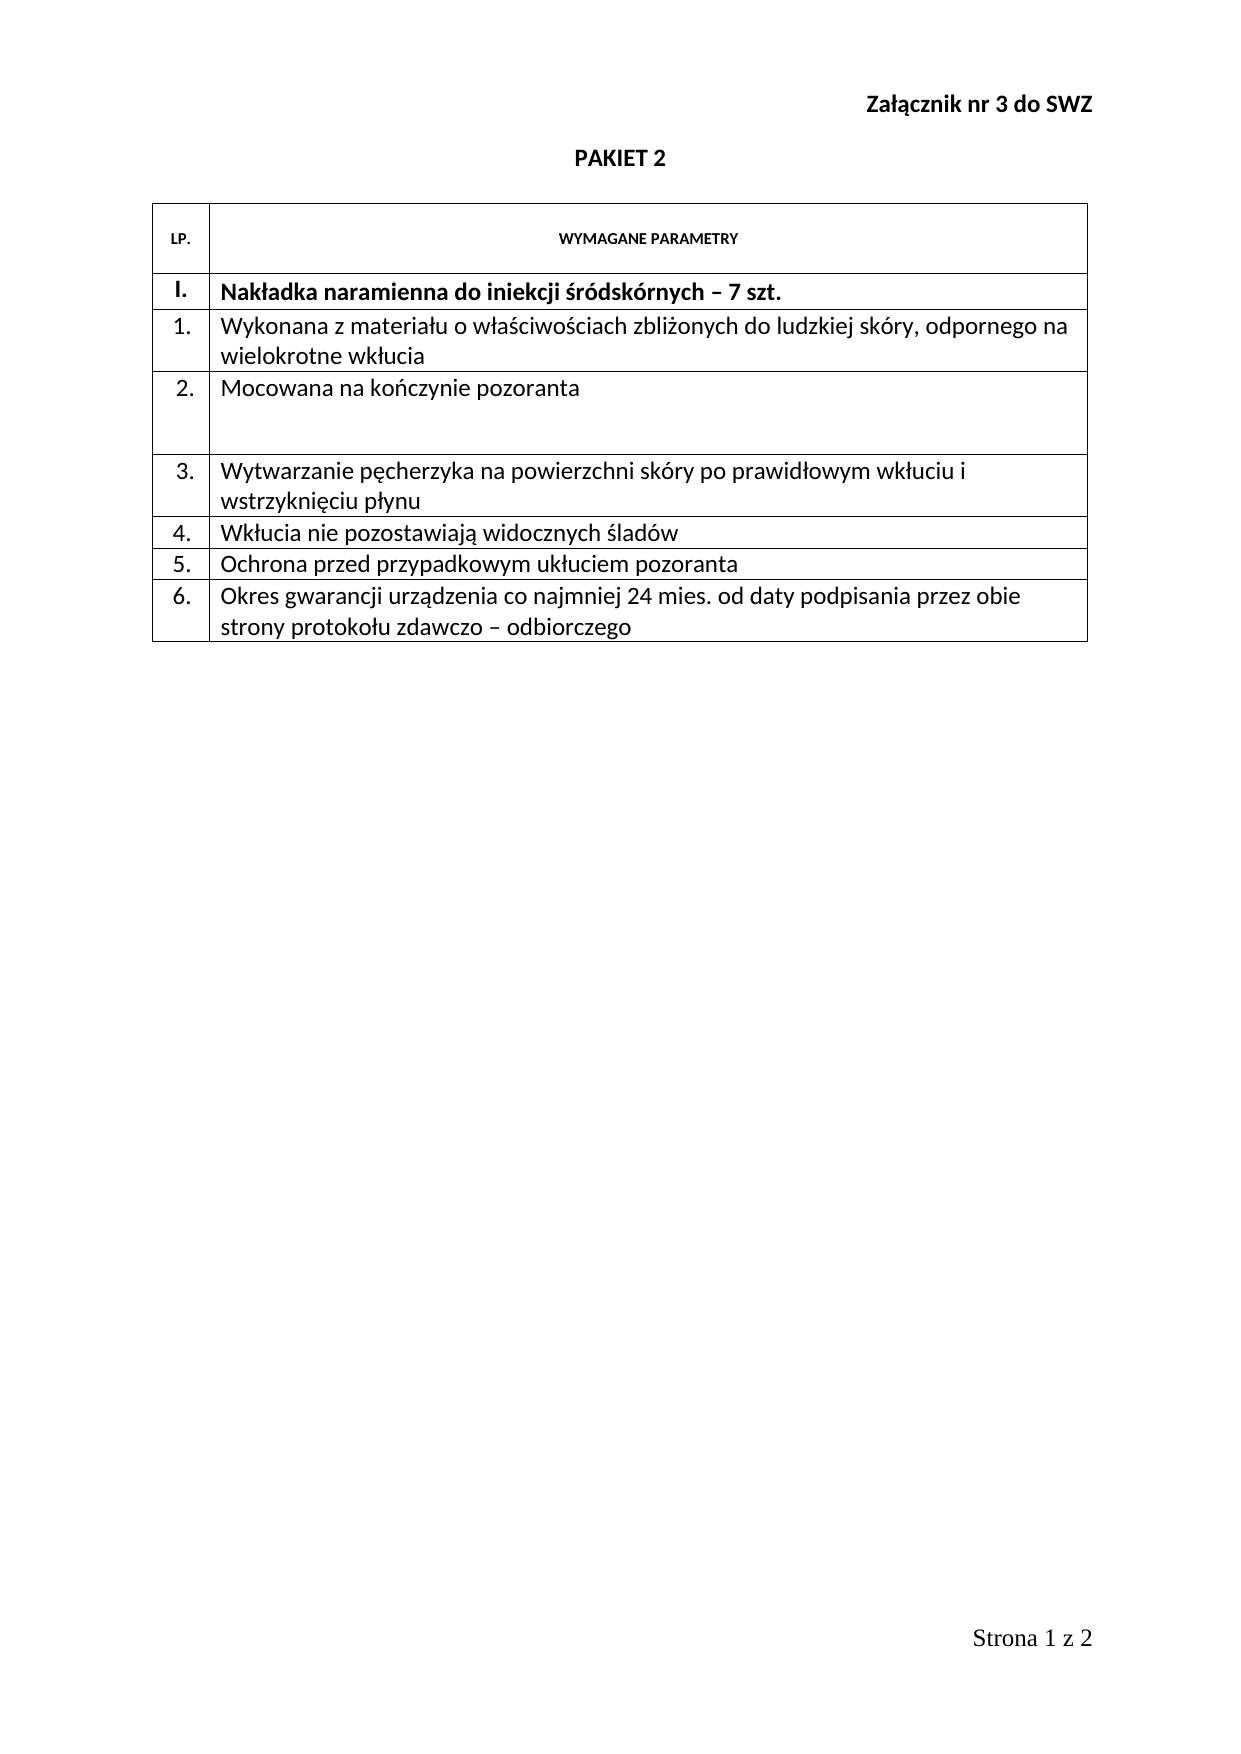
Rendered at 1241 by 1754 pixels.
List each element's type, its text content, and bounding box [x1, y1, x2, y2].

table_cell [153, 549, 209, 579]
table_cell Mocowana na kończynie pozoranta [210, 372, 1087, 454]
table_cell [153, 455, 209, 516]
table_cell Wykonana z materiału o właściwościach zbliżonych do ludzkiej skóry, odpornego na wielokrotne wkłucia [210, 310, 1087, 371]
text PAKIET 2 [148, 142, 1092, 173]
table_cell I. [153, 274, 209, 309]
table_header WYMAGANE PARAMETRY [210, 204, 1087, 272]
table_cell Okres gwarancji urządzenia co najmniej 24 mies. od daty podpisania przez obie strony protokołu zdawczo – odbiorczego [210, 580, 1087, 641]
text Załącznik nr 3 do SWZ [148, 89, 1092, 119]
table_cell [153, 517, 209, 547]
table_cell [153, 580, 209, 641]
table_cell [153, 310, 209, 371]
table_cell Wkłucia nie pozostawiają widocznych śladów [210, 517, 1087, 547]
table_header LP. [153, 204, 209, 272]
table_cell Wytwarzanie pęcherzyka na powierzchni skóry po prawidłowym wkłuciu i wstrzyknięciu płynu [210, 455, 1087, 516]
table_cell Nakładka naramienna do iniekcji śródskórnych – 7 szt. [210, 274, 1087, 309]
table_cell Ochrona przed przypadkowym ukłuciem pozoranta [210, 549, 1087, 579]
table_cell [153, 372, 209, 454]
